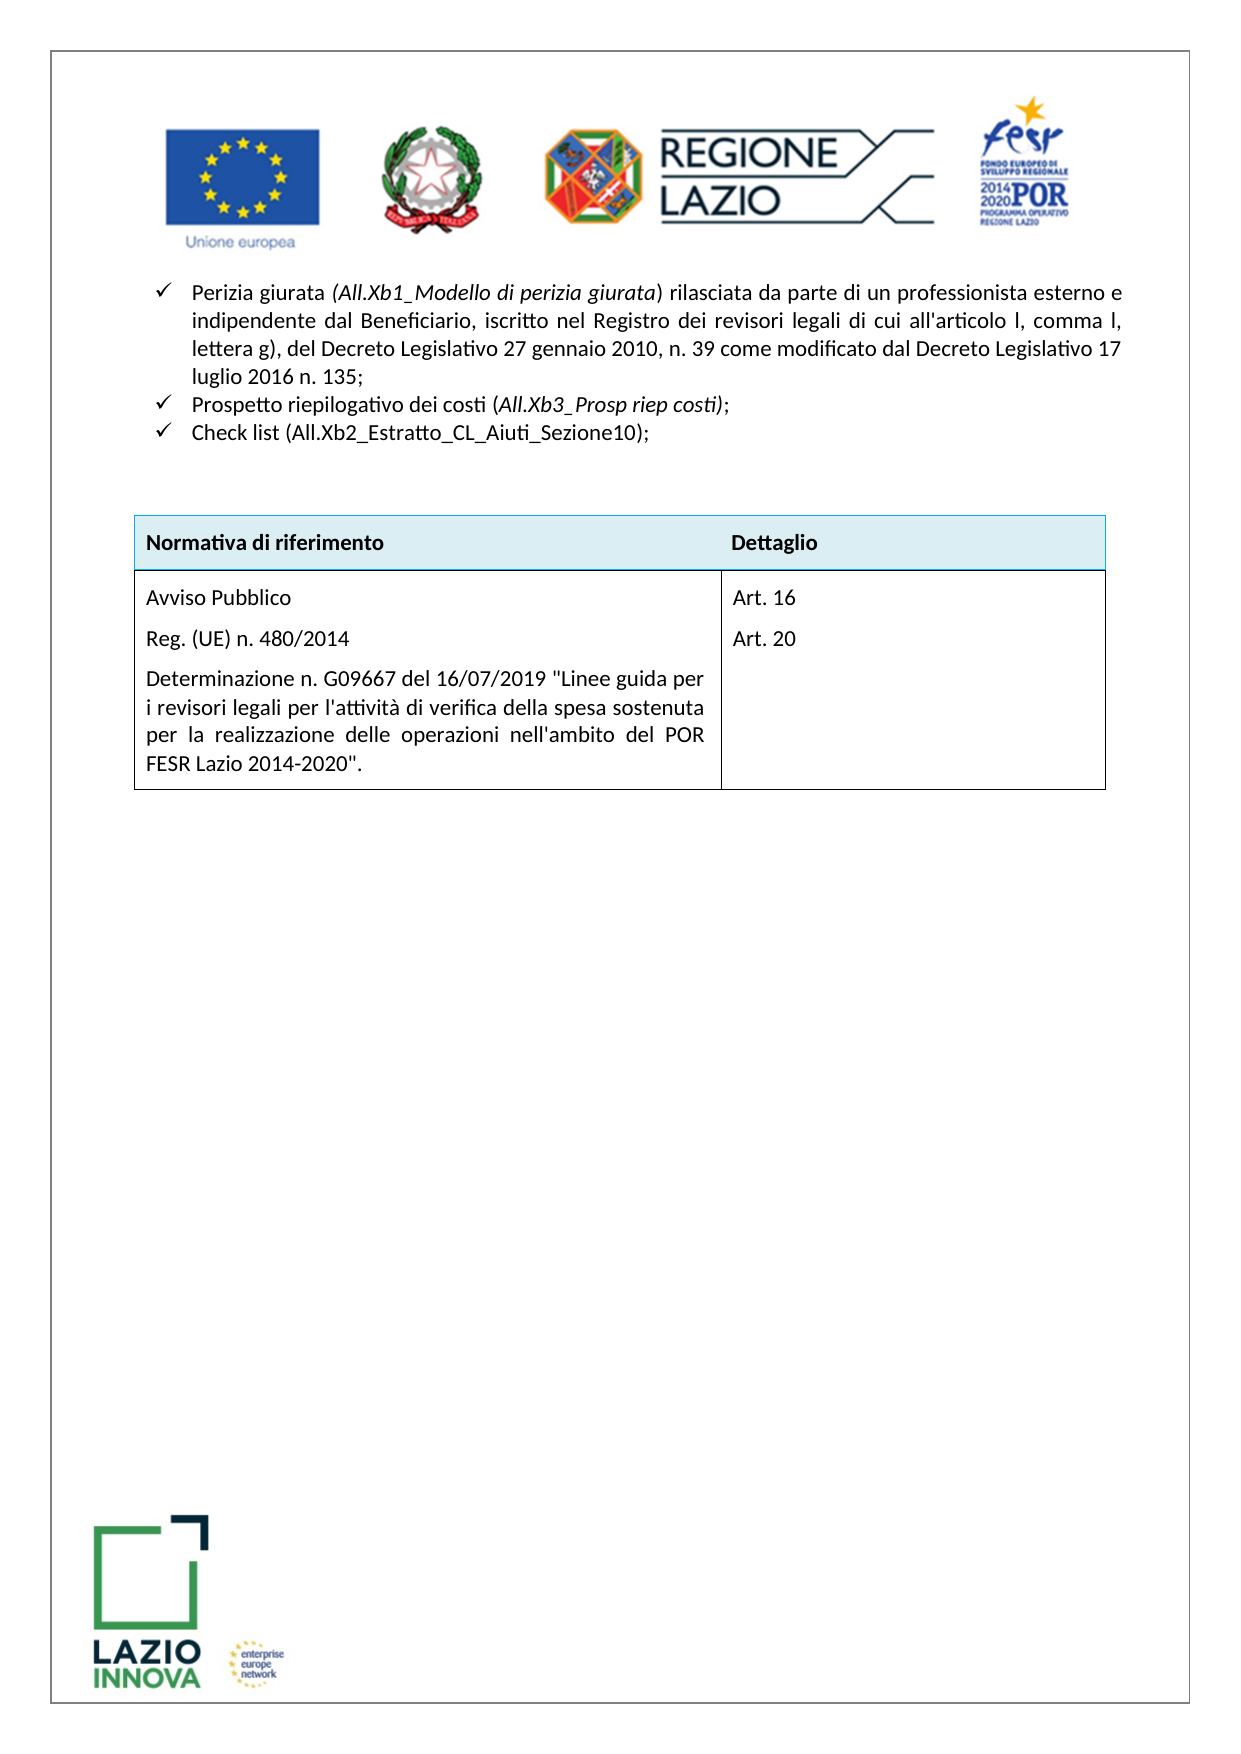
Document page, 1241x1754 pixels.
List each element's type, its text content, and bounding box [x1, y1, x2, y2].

picture [0, 1439, 1218, 1754]
picture [53, 1439, 1187, 1701]
table_header Normativa di riferimento [135, 516, 720, 569]
list Prospetto riepilogativo dei costi (All.Xb3_Prosp riep costi); [154, 391, 1123, 418]
table_header Avviso Pubblico Reg. (UE) n. 480/2014 Determinazione n. G09667 del 16/07/2019 "Linee guida per i revisori legali per l'attività di verifica della spesa sostenuta per la realizzazione delle operazioni nell'ambito del POR FESR Lazio 2014-2020". [135, 571, 721, 789]
table_header Dettaglio [720, 516, 1105, 569]
table_header Art. 16 Art. 20 [722, 571, 1105, 789]
picture [147, 72, 1093, 279]
list Perizia giurata (All.Xb1_Modello di perizia giurata) rilasciata da parte di un professionista esterno e indipendente dal Beneficiario, iscritto nel Registro dei revisori legali di cui all'articolo l, comma l, lettera g), del Decreto Legislativo 27 gennaio 2010, n. 39 come modificato dal Decreto Legislativo 17 luglio 2016 n. 135; [154, 278, 1123, 391]
list Check list (All.Xb2_Estratto_CL_Aiuti_Sezione10); [154, 418, 1123, 447]
